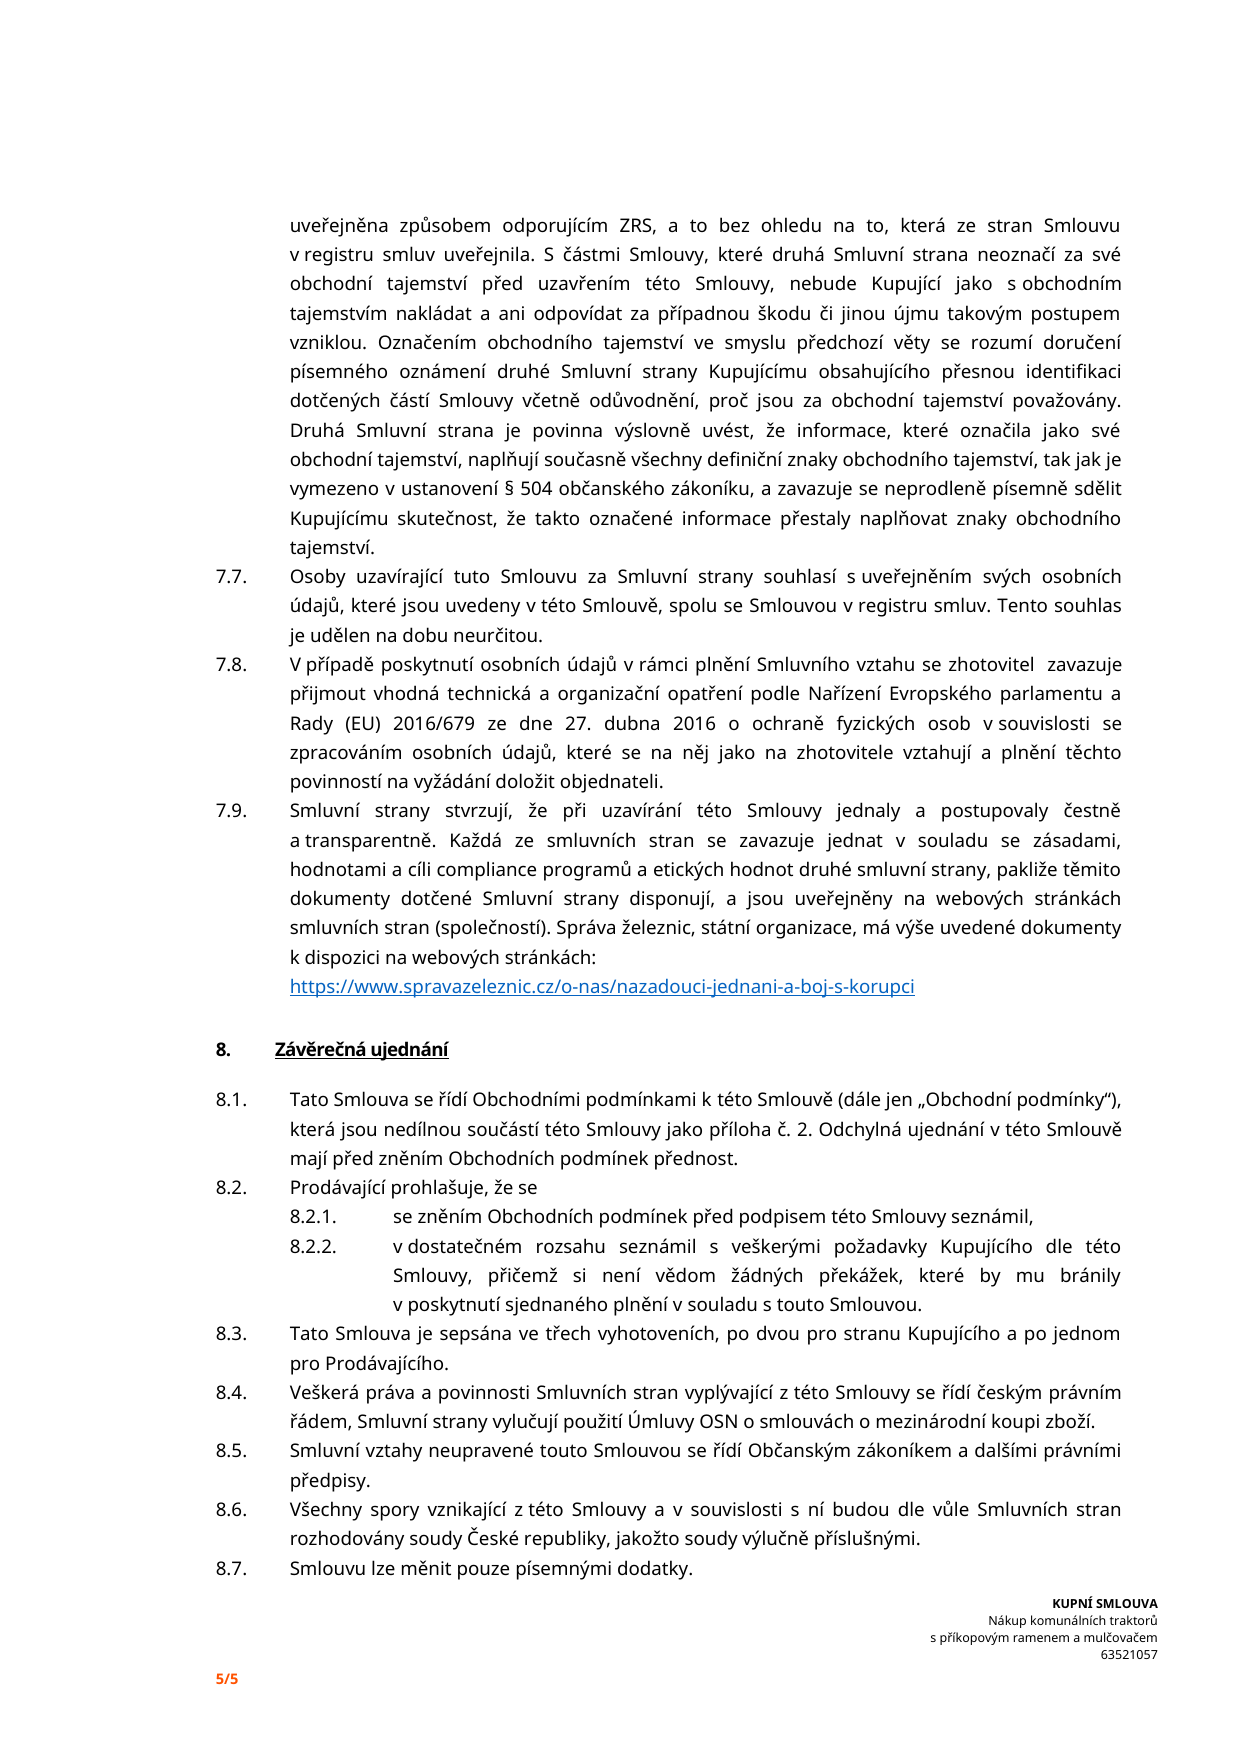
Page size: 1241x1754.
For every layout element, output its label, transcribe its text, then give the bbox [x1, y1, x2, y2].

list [216, 212, 1122, 560]
list Smlouvu lze měnit pouze písemnými dodatky. [216, 1555, 1122, 1580]
list Prodávající prohlašuje, že se [216, 1174, 1122, 1200]
list Osoby uzavírající tuto Smlouvu za Smluvní strany souhlasí s uveřejněním svých osobních údajů, které jsou uvedeny v této Smlouvě, spolu se Smlouvou v registru smluv. Tento souhlas je udělen na dobu neurčitou. [216, 563, 1122, 647]
list v dostatečném rozsahu seznámil s veškerými požadavky Kupujícího dle této Smlouvy, přičemž si není vědom žádných překážek, které by mu bránily v poskytnutí sjednaného plnění v souladu s touto Smlouvou. [289, 1233, 1122, 1317]
text https://www.spravazeleznic.cz/o-nas/nazadouci-jednani-a-boj-s-korupci [289, 973, 1122, 999]
list Tato Smlouva je sepsána ve třech vyhotoveních, po dvou pro stranu Kupujícího a po jednom pro Prodávajícího. [216, 1321, 1122, 1376]
list Smluvní strany stvrzují, že při uzavírání této Smlouvy jednaly a postupovaly čestně a transparentně. Každá ze smluvních stran se zavazuje jednat v souladu se zásadami, hodnotami a cíli compliance programů a etických hodnot druhé smluvní strany, pakliže těmito dokumenty dotčené Smluvní strany disponují, a jsou uveřejněny na webových stránkách smluvních stran (společností). Správa železnic, státní organizace, má výše uvedené dokumenty k dispozici na webových stránkách: [216, 798, 1122, 969]
list Všechny spory vznikající z této Smlouvy a v souvislosti s ní budou dle vůle Smluvních stran rozhodovány soudy České republiky, jakožto soudy výlučně příslušnými. [216, 1496, 1122, 1551]
subtitle Závěrečná ujednání [216, 1036, 1122, 1061]
list Tato Smlouva se řídí Obchodními podmínkami k této Smlouvě (dále jen „Obchodní podmínky“), která jsou nedílnou součástí této Smlouvy jako příloha č. 2. Odchylná ujednání v této Smlouvě mají před zněním Obchodních podmínek přednost. [216, 1087, 1122, 1171]
list se zněním Obchodních podmínek před podpisem této Smlouvy seznámil, [289, 1204, 1122, 1229]
list Veškerá práva a povinnosti Smluvních stran vyplývající z této Smlouvy se řídí českým právním řádem, Smluvní strany vylučují použití Úmluvy OSN o smlouvách o mezinárodní koupi zboží. [216, 1379, 1122, 1434]
list Smluvní vztahy neupravené touto Smlouvou se řídí Občanským zákoníkem a dalšími právními předpisy. [216, 1438, 1122, 1493]
list V případě poskytnutí osobních údajů v rámci plnění Smluvního vztahu se zhotovitel zavazuje přijmout vhodná technická a organizační opatření podle Nařízení Evropského parlamentu a Rady (EU) 2016/679 ze dne 27. dubna 2016 o ochraně fyzických osob v souvislosti se zpracováním osobních údajů, které se na něj jako na zhotovitele vztahují a plnění těchto povinností na vyžádání doložit objednateli. [216, 651, 1122, 794]
